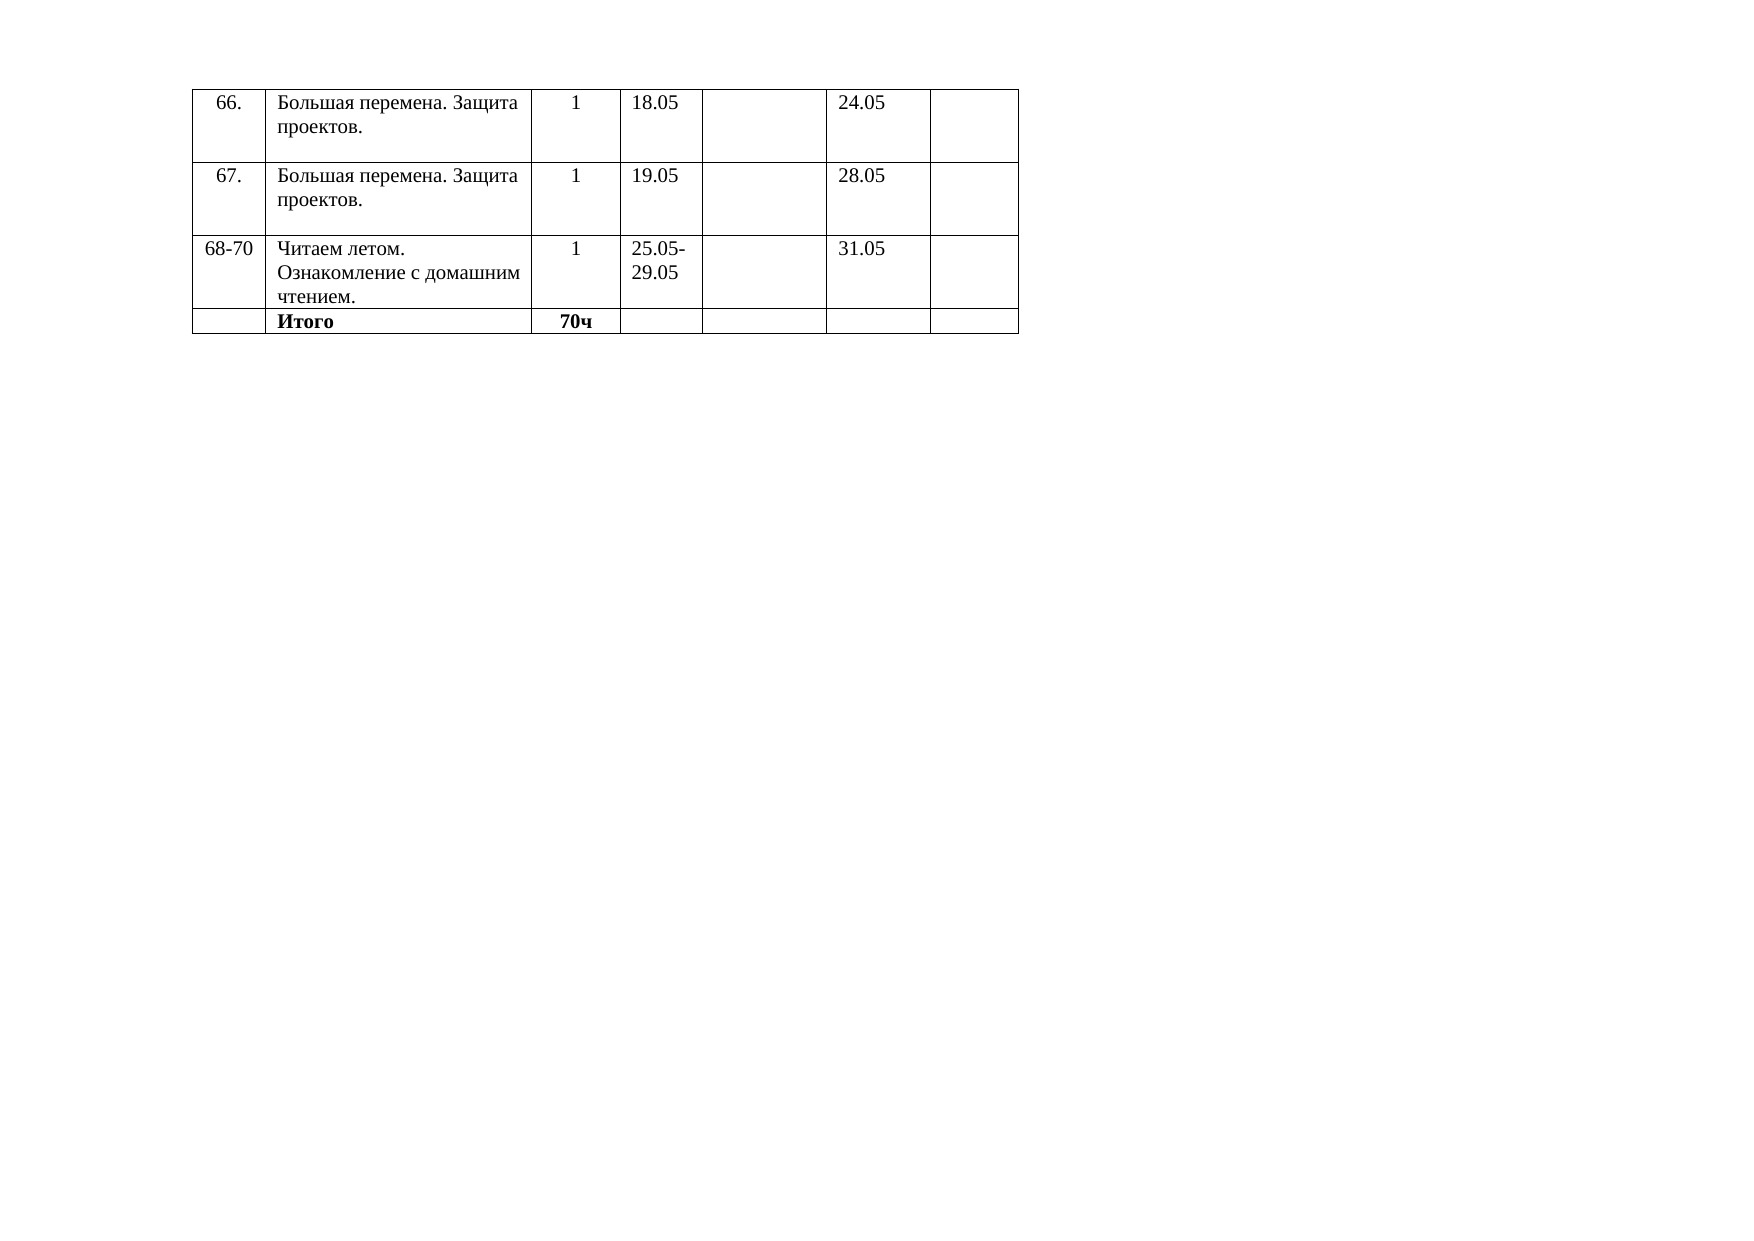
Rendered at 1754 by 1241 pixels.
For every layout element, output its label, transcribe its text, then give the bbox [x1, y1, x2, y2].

table_cell 31.05 [827, 236, 930, 308]
table_cell Большая перемена. Защита проектов. [266, 163, 531, 235]
table_cell [703, 236, 826, 308]
table_cell [827, 309, 930, 333]
table_cell 67. [193, 163, 265, 235]
table_cell 24.05 [827, 90, 930, 162]
table_cell 1 [532, 163, 620, 235]
table_cell [193, 309, 265, 333]
table_cell 1 [532, 236, 620, 308]
table_cell 68-70 [193, 236, 265, 308]
table_cell 25.05-29.05 [621, 236, 702, 308]
table_cell [621, 309, 702, 333]
table_cell 19.05 [621, 163, 702, 235]
table_cell [931, 309, 1018, 333]
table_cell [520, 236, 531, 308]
table_cell [703, 309, 826, 333]
table_cell 66. [193, 90, 265, 162]
table_cell 28.05 [827, 163, 930, 235]
table_cell 70ч [532, 309, 620, 333]
table_cell Большая перемена. Защита проектов. [266, 90, 531, 162]
table_cell [703, 163, 826, 235]
table_cell [703, 90, 826, 162]
table_cell [931, 236, 1018, 308]
table_cell 1 [532, 90, 620, 162]
table_cell [931, 90, 1018, 162]
table_cell 18.05 [621, 90, 702, 162]
table_cell Итого [266, 309, 531, 333]
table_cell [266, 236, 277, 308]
table_cell [931, 163, 1018, 235]
